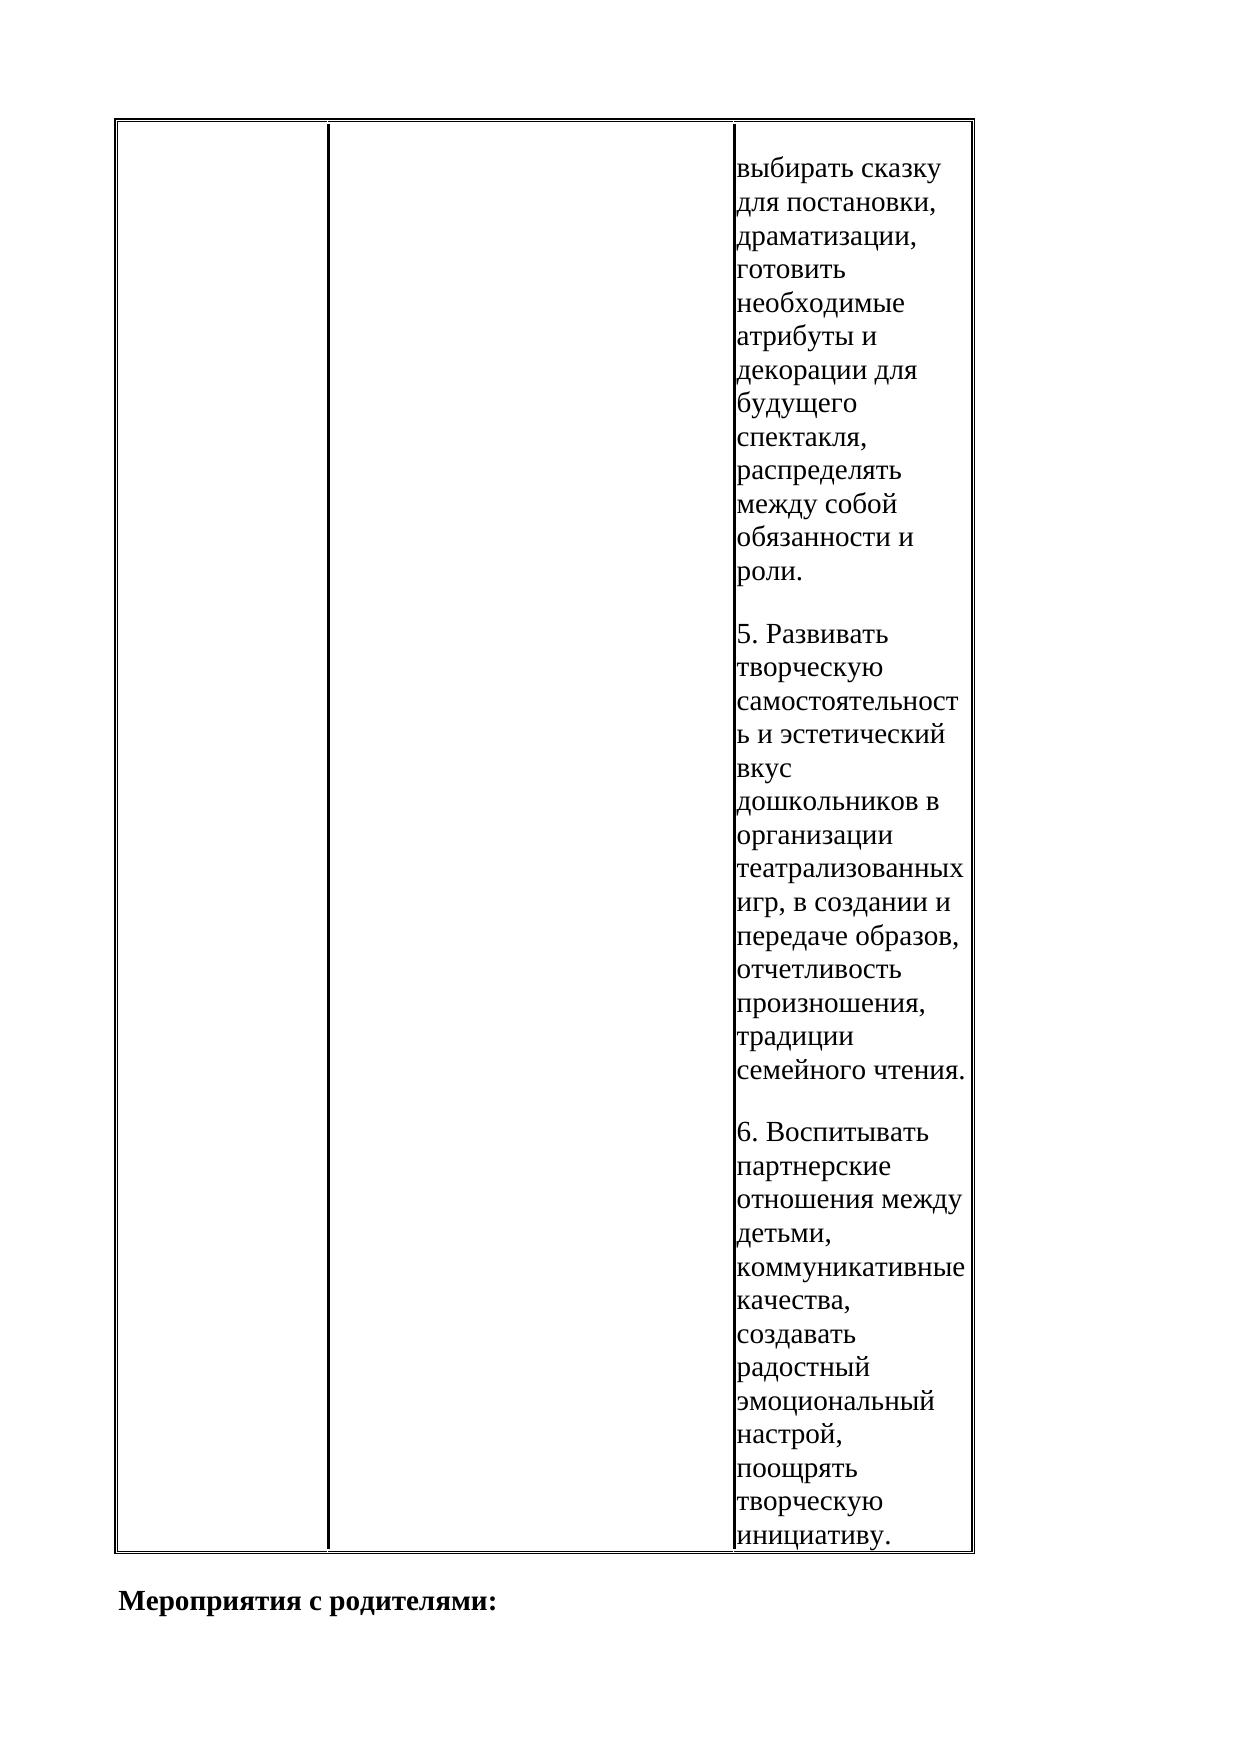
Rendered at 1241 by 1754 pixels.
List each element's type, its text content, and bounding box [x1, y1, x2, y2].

text Мероприятия с родителями: [118, 1583, 1152, 1616]
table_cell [734, 122, 971, 1551]
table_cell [328, 120, 734, 1551]
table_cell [118, 120, 328, 1551]
